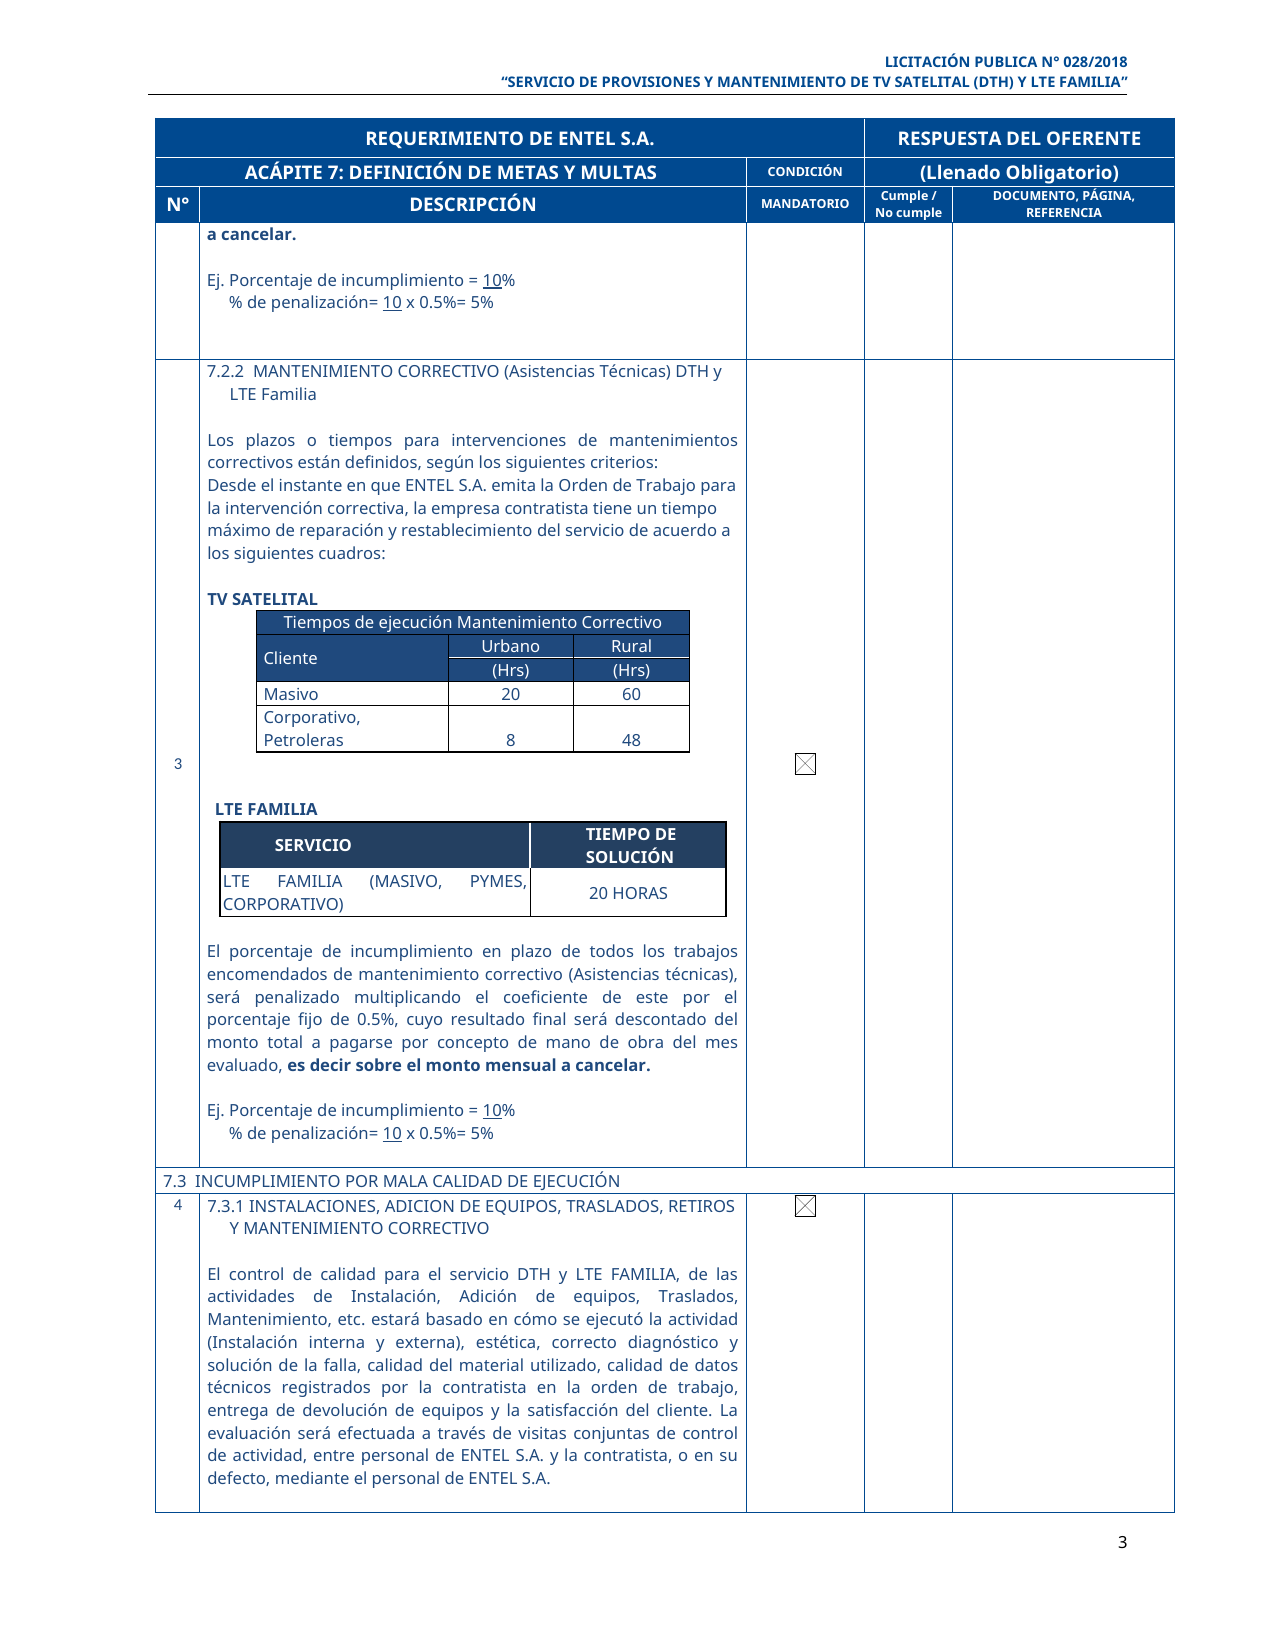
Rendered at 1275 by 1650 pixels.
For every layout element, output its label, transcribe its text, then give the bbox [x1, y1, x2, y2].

table_cell [747, 1194, 864, 1512]
table_cell 3 [156, 360, 199, 1167]
table_cell [747, 223, 864, 359]
table_header REQUERIMIENTO DE ENTEL S.A. [156, 119, 864, 157]
table_cell DESCRIPCIÓN [200, 187, 746, 222]
table_cell DOCUMENTO, PÁGINA, REFERENCIA [953, 187, 1174, 222]
table_cell [865, 223, 952, 359]
table_cell ACÁPITE 7: DEFINICIÓN DE METAS Y MULTAS [156, 158, 746, 186]
table_cell N° [156, 187, 199, 222]
table_header RESPUESTA DEL OFERENTE [865, 119, 1174, 157]
table_cell 4 [156, 1194, 199, 1512]
table_cell [865, 360, 952, 1167]
table_cell [953, 223, 1174, 359]
table_cell MANDATORIO [747, 187, 864, 222]
table_cell 2 [156, 223, 199, 359]
table_cell (Llenado Obligatorio) [865, 158, 1174, 186]
table_cell 7.3 INCUMPLIMIENTO POR MALA CALIDAD DE EJECUCIÓN [156, 1168, 1174, 1193]
table_cell 7.2.2 MANTENIMIENTO CORRECTIVO (Asistencias Técnicas) DTH y LTE Familia Los plazos o tiempos para intervenciones de mantenimientos correctivos están definidos, según los siguientes criterios: Desde el instante en que ENTEL S.A. emita la Orden de Trabajo para la intervención correctiva, la empresa contratista tiene un tiempo máximo de reparación y restablecimiento del servicio de acuerdo a los siguientes cuadros: TV SATELITAL LTE FAMILIA El porcentaje de incumplimiento en plazo de todos los trabajos encomendados de mantenimiento correctivo (Asistencias técnicas), será penalizado multiplicando el coeficiente de este por el porcentaje fijo de 0.5%, cuyo resultado final será descontado del monto total a pagarse por concepto de mano de obra del mes evaluado, es decir sobre el monto mensual a cancelar. Ej. Porcentaje de incumplimiento = 10% % de penalización= 10 x 0.5%= 5% [200, 360, 746, 1167]
table_cell CONDICIÓN [747, 158, 864, 186]
table_cell [953, 360, 1174, 1167]
table_cell Cumple / No cumple [865, 187, 952, 222]
table_cell [747, 360, 864, 1167]
table_cell [865, 1194, 952, 1512]
table_cell [953, 1194, 1174, 1512]
